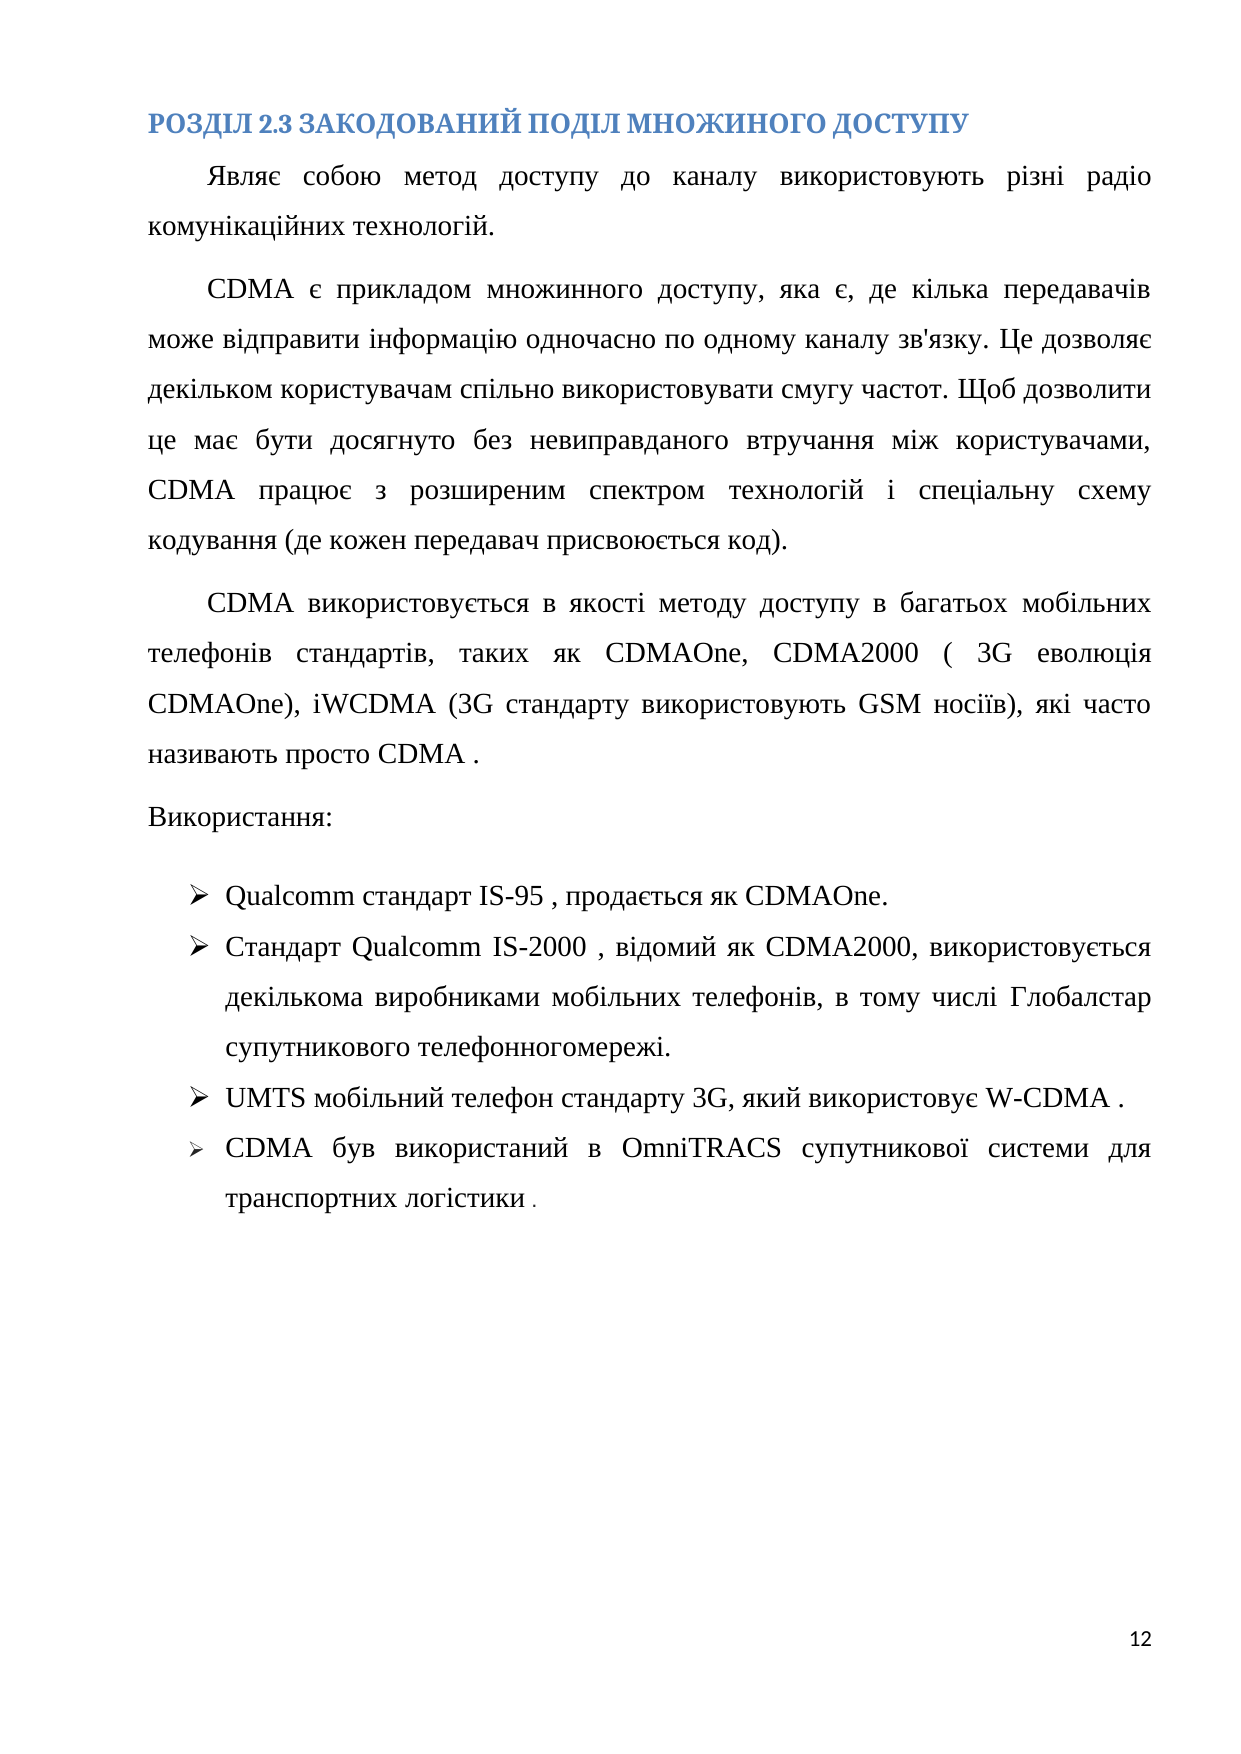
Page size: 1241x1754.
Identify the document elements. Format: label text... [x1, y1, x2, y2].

list UMTS мобільний телефон стандарту 3G, який використовує W-CDMA . [188, 1080, 1152, 1113]
list Стандарт Qualcomm IS-2000 , відомий як CDMA2000, використовується декількома виробниками мобільних телефонів, в тому числі Глобалстар супутникового телефонногомережі. [188, 929, 1152, 1063]
list Qualcomm стандарт IS-95 , продається як CDMAOne. [188, 878, 1152, 912]
text Використання: [148, 799, 1152, 832]
text CDMA є прикладом множинного доступу, яка є, де кілька передавачів може відправити інформацію одночасно по одному каналу зв'язку. Це дозволяє декільком користувачам спільно використовувати смугу частот. Щоб дозволити це має бути досягнуто без невиправданого втручання між користувачами, CDMA працює з розширеним спектром технологій і спеціальну схему кодування (де кожен передавач присвоюється код). [148, 271, 1152, 556]
text CDMA використовується в якості методу доступу в багатьох мобільних телефонів стандартів, таких як CDMAOne, CDMA2000 ( 3G еволюція CDMAOne), іWCDMA (3G стандарту використовують GSM носіїв), які часто називають просто CDMA . [148, 585, 1152, 770]
list CDMA був використаний в OmniTRACS супутникової системи для транспортних логістики . [188, 1130, 1152, 1214]
text Являє собою метод доступу до каналу використовують різні радіо комунікаційних технологій. [148, 158, 1152, 242]
subtitle РОЗДІЛ 2.3 ЗАКОДОВАНИЙ ПОДІЛ МНОЖИНОГО ДОСТУПУ [148, 109, 1152, 141]
